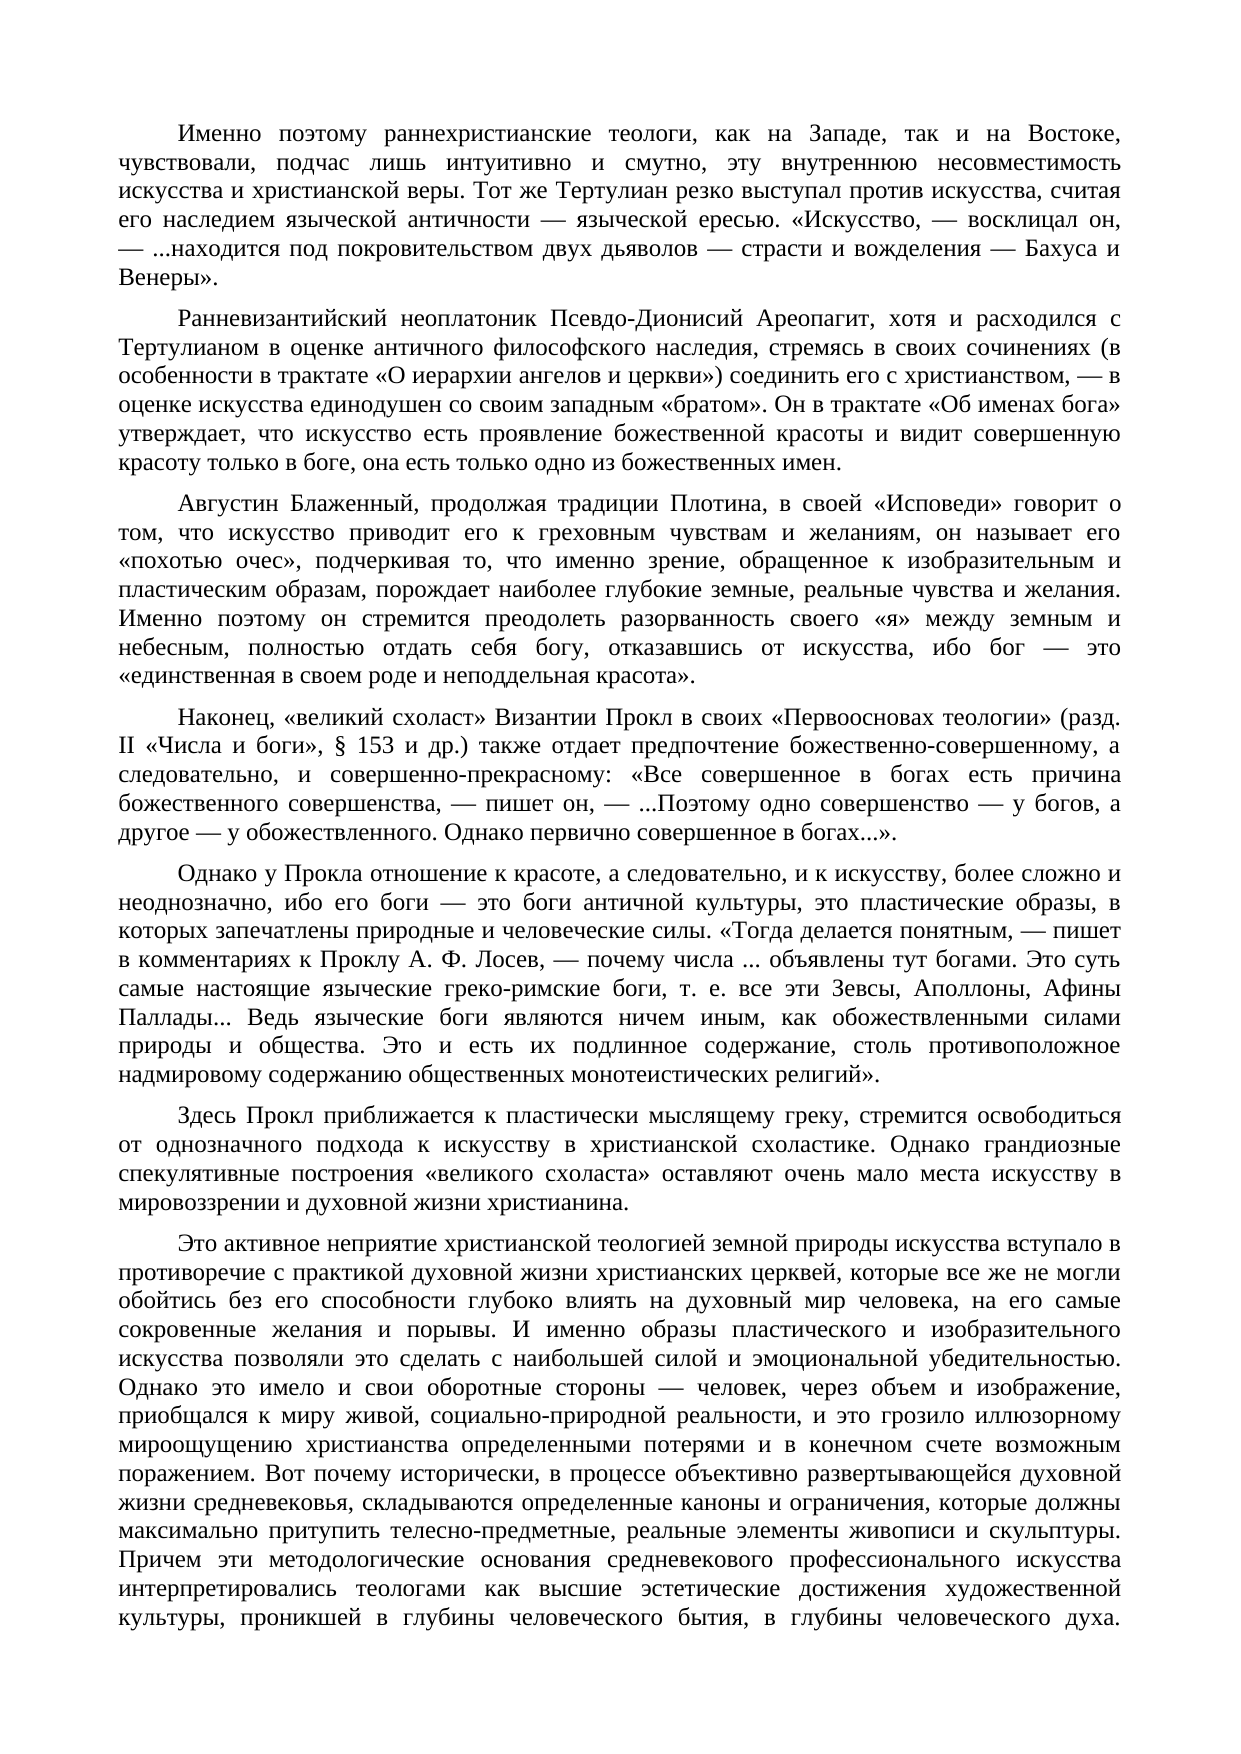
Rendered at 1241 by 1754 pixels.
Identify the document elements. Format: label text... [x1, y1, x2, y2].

text Наконец, «великий схоласт» Византии Прокл в своих «Первоосновах теологии» (разд. II «Числа и боги», § 153 и др.) также отдает предпочтение божественно-совершенному, а следовательно, и совершенно-прекрасному: «Все совершенное в богах есть причина божественного совершенства, — пишет он, — ...Поэтому одно совершенство — у богов, а другое — у обожествленного. Однако первично совершенное в богах...». [118, 702, 1122, 846]
text Здесь Прокл приближается к пластически мыслящему греку, стремится освободиться от однозначного подхода к искусству в христианской схоластике. Однако грандиозные спекулятивные построения «великого схоласта» оставляют очень мало места искусству в мировоззрении и духовной жизни христианина. [118, 1101, 1122, 1216]
text Однако у Прокла отношение к красоте, а следовательно, и к искусству, более сложно и неоднозначно, ибо его боги — это боги античной культуры, это пластические образы, в которых запечатлены природные и человеческие силы. «Тогда делается понятным, — пишет в комментариях к Проклу А. Ф. Лосев, — почему числа ... объявлены тут богами. Это суть самые настоящие языческие греко-римские боги, т. е. все эти Зевсы, Аполлоны, Афины Паллады... Ведь языческие боги являются ничем иным, как обожествленными силами природы и общества. Это и есть их подлинное содержание, столь противоположное надмировому содержанию общественных монотеистических религий». [118, 858, 1122, 1088]
text Именно поэтому раннехристианские теологи, как на Западе, так и на Востоке, чувствовали, подчас лишь интуитивно и смутно, эту внутреннюю несовместимость искусства и христианской веры. Тот же Тертулиан резко выступал против искусства, считая его наследием языческой античности — языческой ересью. «Искусство, — восклицал он, — ...находится под покровительством двух дьяволов — страсти и вожделения — Бахуса и Венеры». [118, 118, 1122, 291]
text Августин Блаженный, продолжая традиции Плотина, в своей «Исповеди» говорит о том, что искусство приводит его к греховным чувствам и желаниям, он называет его «похотью очес», подчеркивая то, что именно зрение, обращенное к изобразительным и пластическим образам, порождает наиболее глубокие земные, реальные чувства и желания. Именно поэтому он стремится преодолеть разорванность своего «я» между земным и небесным, полностью отдать себя богу, отказавшись от искусства, ибо бог — это «единственная в своем роде и неподдельная красота». [118, 488, 1122, 689]
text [118, 1228, 1122, 1631]
text Ранневизантийский неоплатоник Псевдо-Дионисий Ареопагит, хотя и расходился с Тертулианом в оценке античного философского наследия, стремясь в своих сочинениях (в особенности в трактате «О иерархии ангелов и церкви») соединить его с христианством, — в оценке искусства единодушен со своим западным «братом». Он в трактате «Об именах бога» утверждает, что искусство есть проявление божественной красоты и видит совершенную красоту только в боге, она есть только одно из божественных имен. [118, 303, 1122, 476]
